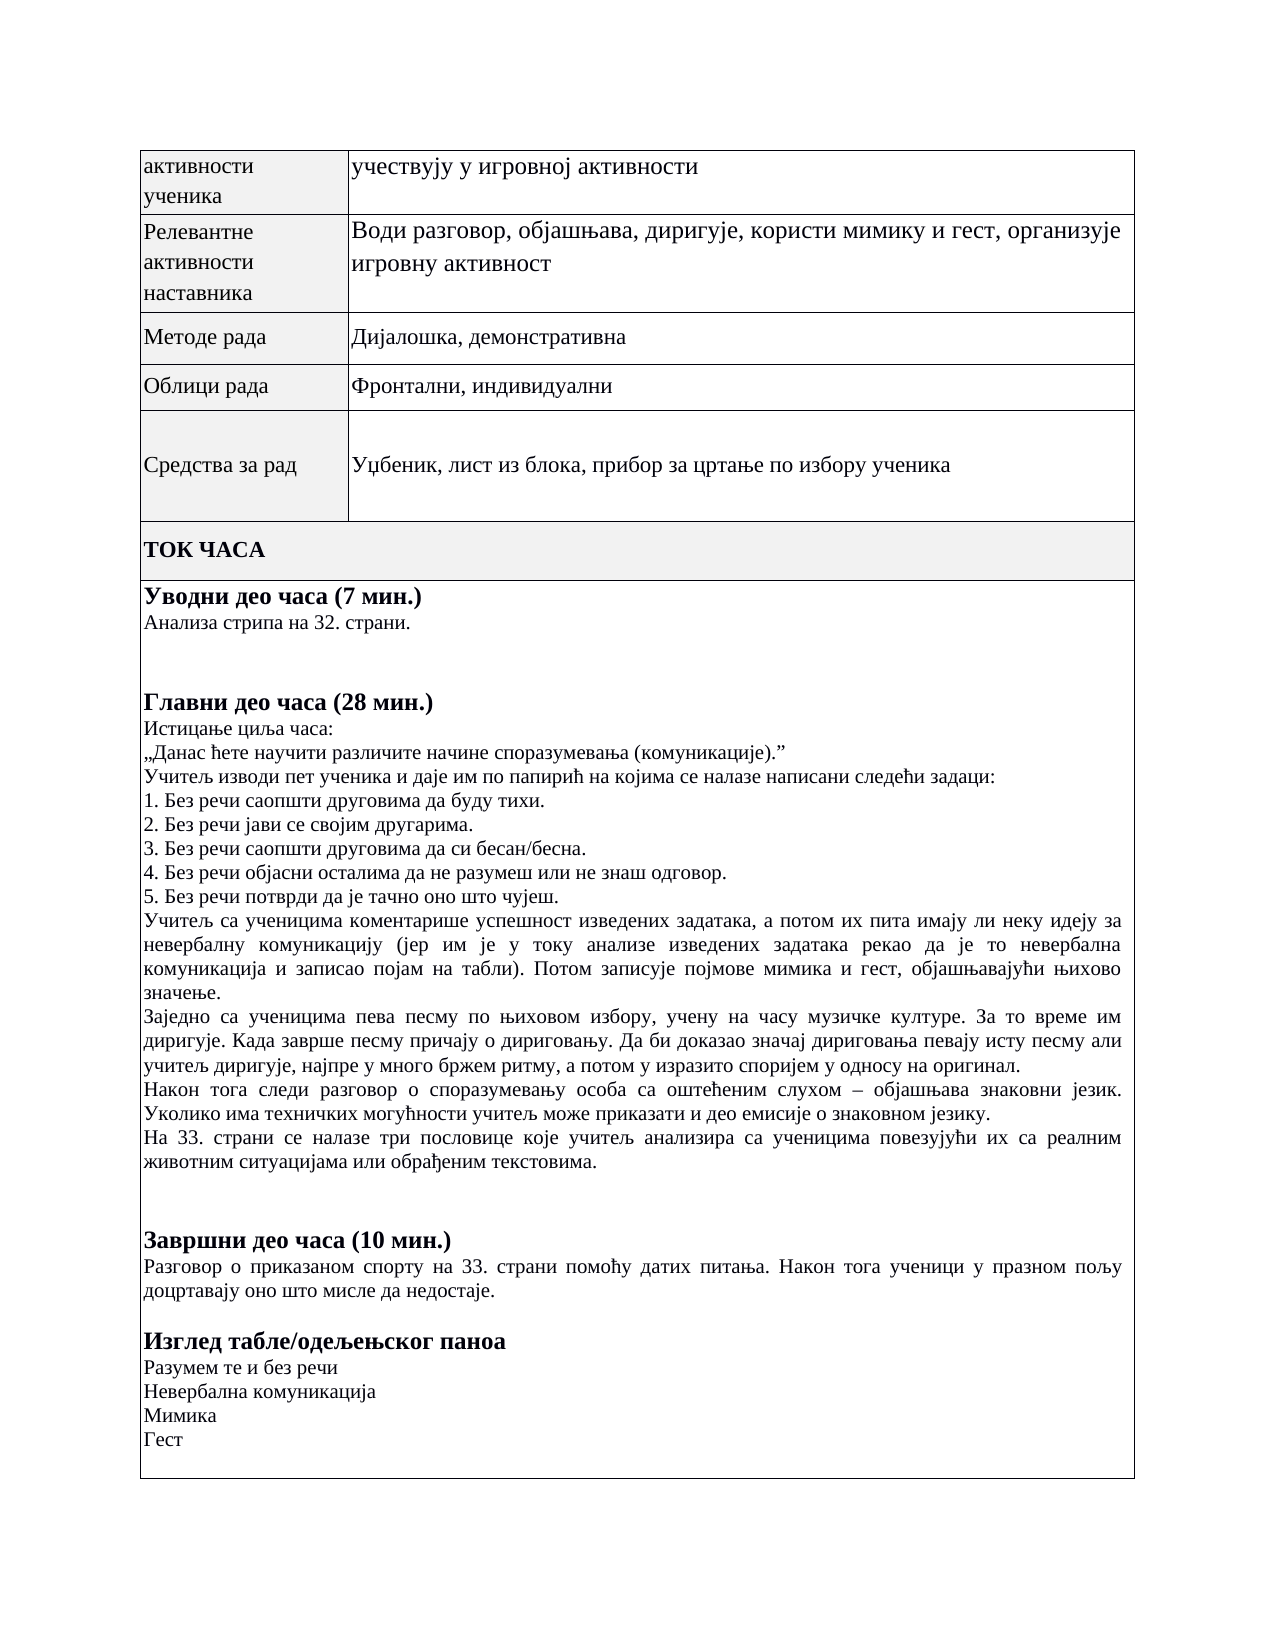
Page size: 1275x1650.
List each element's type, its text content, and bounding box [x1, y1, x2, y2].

table_cell Фронтални, индивидуални [349, 365, 1134, 410]
table_cell Облици рада [141, 365, 348, 410]
table_cell Уџбеник, лист из блока, прибор за цртање по избору ученика [349, 411, 1134, 521]
table_cell Води разговор, објашњава, диригује, користи мимику и гест, организује игровну активност [349, 215, 1134, 312]
table_cell Дијалошка, демонстративна [349, 313, 1134, 364]
table_cell Средства за рад [141, 411, 348, 521]
table_cell ТОК ЧАСА [141, 522, 1134, 580]
table_cell Релевантне активности наставника [141, 215, 348, 312]
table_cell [349, 151, 1134, 214]
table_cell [141, 151, 348, 214]
table_cell Уводни део часа (7 мин.) Анализа стрипа на 32. страни. Главни део часа (28 мин.) Истицање циља часа: „Данас ћете научити различите начине споразумевања (комуникације).” Учитељ изводи пет ученика и даје им по папирић на којима се налазе написани следећи задаци: 1. Без речи саопшти друговима да буду тихи. 2. Без речи јави се својим другарима. 3. Без речи саопшти друговима да си бесан/бесна. 4. Без речи објасни осталима да не разумеш или не знаш одговор. 5. Без речи потврди да је тачно оно што чујеш. Учитељ са ученицима коментарише успешност изведених задатака, а потом их пита имају ли неку идеју за невербалну комуникацију (јер им је у току анализе изведених задатака рекао да је то невербална комуникација и записао појам на табли). Потом записује појмове мимика и гест, објашњавајући њихово значење. Заједно са ученицима пева песму по њиховом избору, учену на часу музичке културе. За то време им диригује. Када заврше песму причају о дириговању. Да би доказао значај дириговања певају исту песму али учитељ диригује, најпре у много бржем ритму, а потом у изразито споријем у односу на оригинал. Након тога следи разговор о споразумевању особа са оштећеним слухом – објашњава знаковни језик. Уколико има техничких могућности учитељ може приказати и део емисије о знаковном језику. На 33. страни се налазе три пословице које учитељ анализира са ученицима повезујући их са реалним животним ситуацијама или обрађеним текстовима. Завршни део часа (10 мин.) Разговор о приказаном спорту на 33. страни помоћу датих питања. Након тога ученици у празном пољу доцртавају оно што мисле да недостаје. Изглед табле/одељењског паноа Разумем те и без речи Невербална комуникација Мимика Гест [141, 581, 1134, 1478]
table_cell Методе рада [141, 313, 348, 364]
